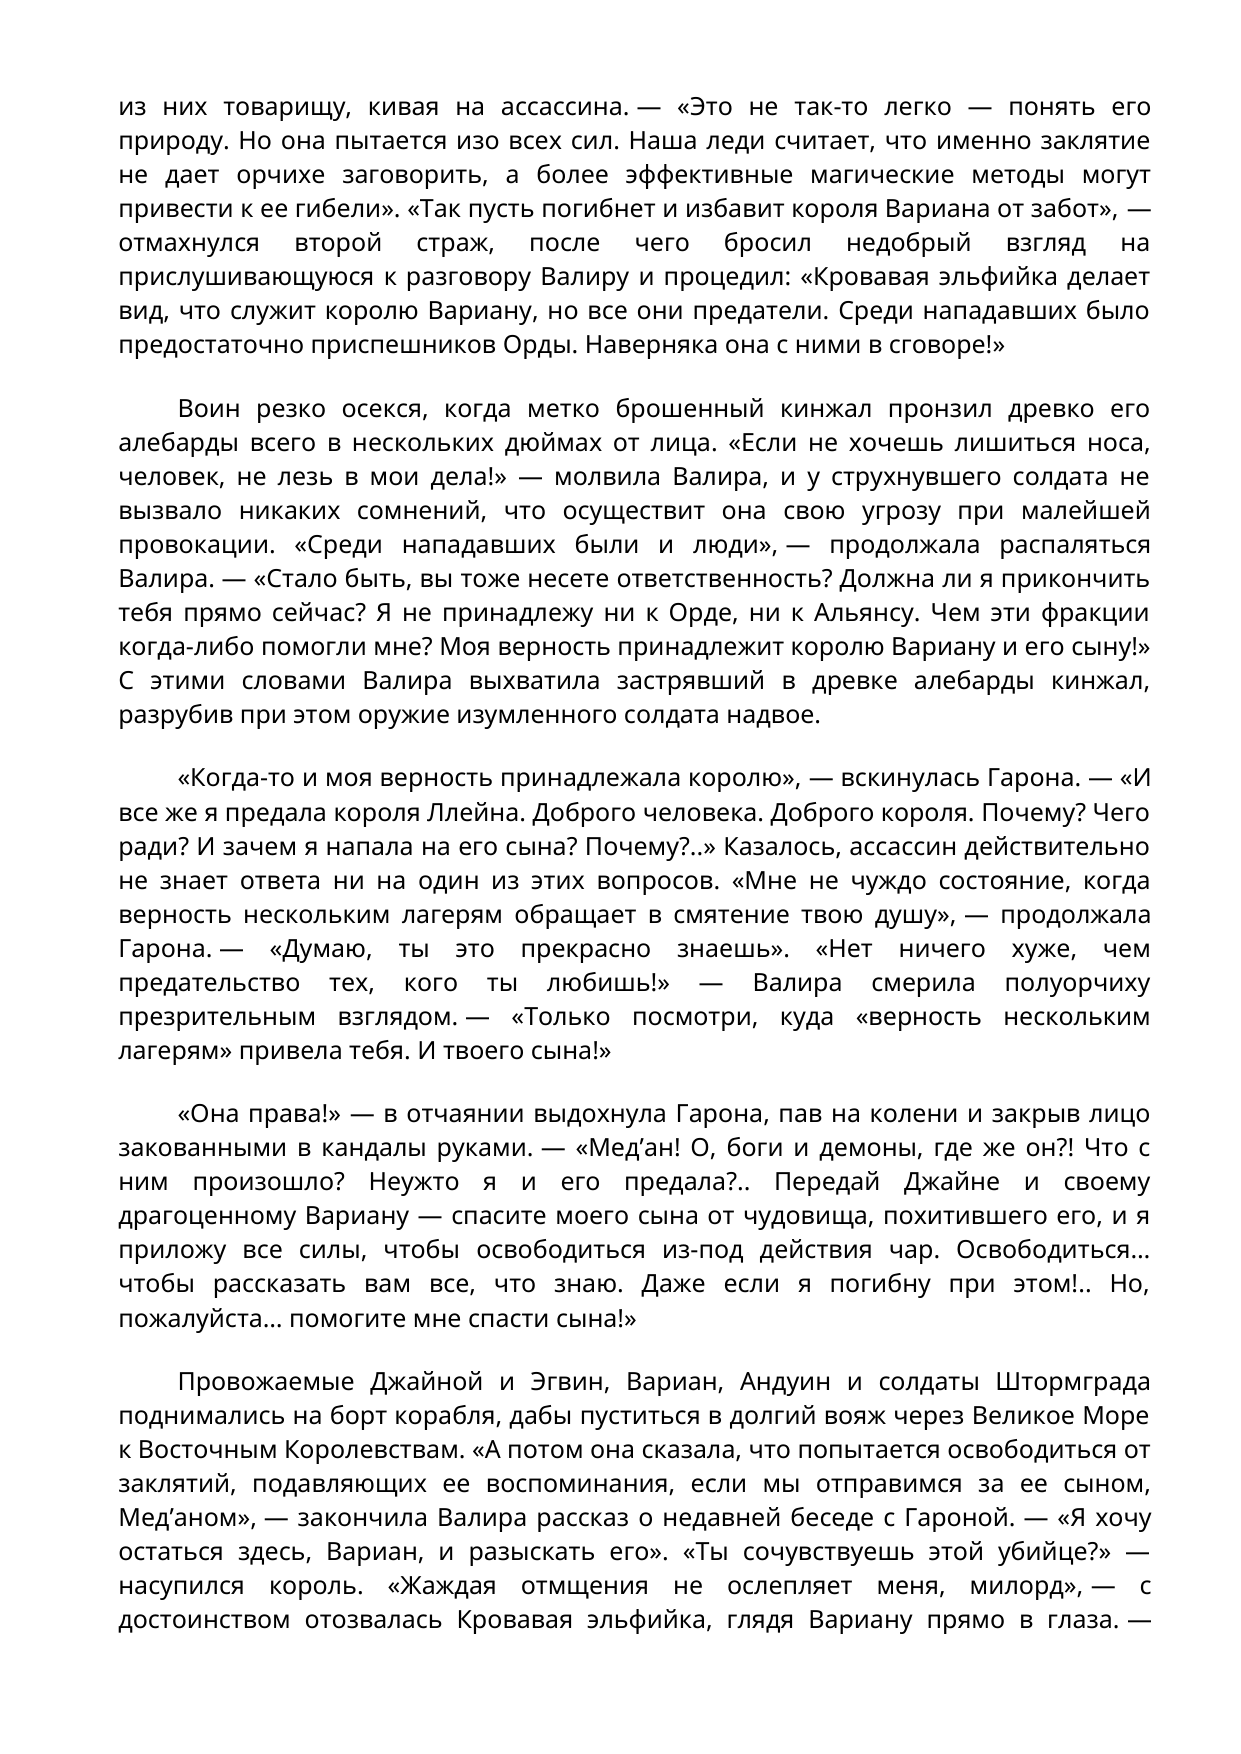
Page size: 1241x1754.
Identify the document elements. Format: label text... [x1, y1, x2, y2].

text Воин резко осекся, когда метко брошенный кинжал пронзил древко его алебарды всего в нескольких дюймах от лица. «Если не хочешь лишиться носа, человек, не лезь в мои дела!» — молвила Валира, и у струхнувшего солдата не вызвало никаких сомнений, что осуществит она свою угрозу при малейшей провокации. «Среди нападавших были и люди», — продолжала распаляться Валира. — «Стало быть, вы тоже несете ответственность? Должна ли я прикончить тебя прямо сейчас? Я не принадлежу ни к Орде, ни к Альянсу. Чем эти фракции когда-либо помогли мне? Моя верность принадлежит королю Вариану и его сыну!» С этими словами Валира выхватила застрявший в древке алебарды кинжал, разрубив при этом оружие изумленного солдата надвое. [118, 390, 1152, 731]
text «Она права!» — в отчаянии выдохнула Гарона, пав на колени и закрыв лицо закованными в кандалы руками. — «Мед’ан! О, боги и демоны, где же он?! Что с ним произошло? Неужто я и его предала?.. Передай Джайне и своему драгоценному Вариану — спасите моего сына от чудовища, похитившего его, и я приложу все силы, чтобы освободиться из-под действия чар. Освободиться… чтобы рассказать вам все, что знаю. Даже если я погибну при этом!.. Но, пожалуйста… помогите мне спасти сына!» [118, 1096, 1152, 1334]
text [118, 89, 1152, 361]
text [118, 1363, 1152, 1636]
text «Когда-то и моя верность принадлежала королю», — вскинулась Гарона. — «И все же я предала короля Ллейна. Доброго человека. Доброго короля. Почему? Чего ради? И зачем я напала на его сына? Почему?..» Казалось, ассассин действительно не знает ответа ни на один из этих вопросов. «Мне не чуждо состояние, когда верность нескольким лагерям обращает в смятение твою душу», — продолжала Гарона. — «Думаю, ты это прекрасно знаешь». «Нет ничего хуже, чем предательство тех, кого ты любишь!» — Валира смерила полуорчиху презрительным взглядом. — «Только посмотри, куда «верность нескольким лагерям» привела тебя. И твоего сына!» [118, 760, 1152, 1067]
